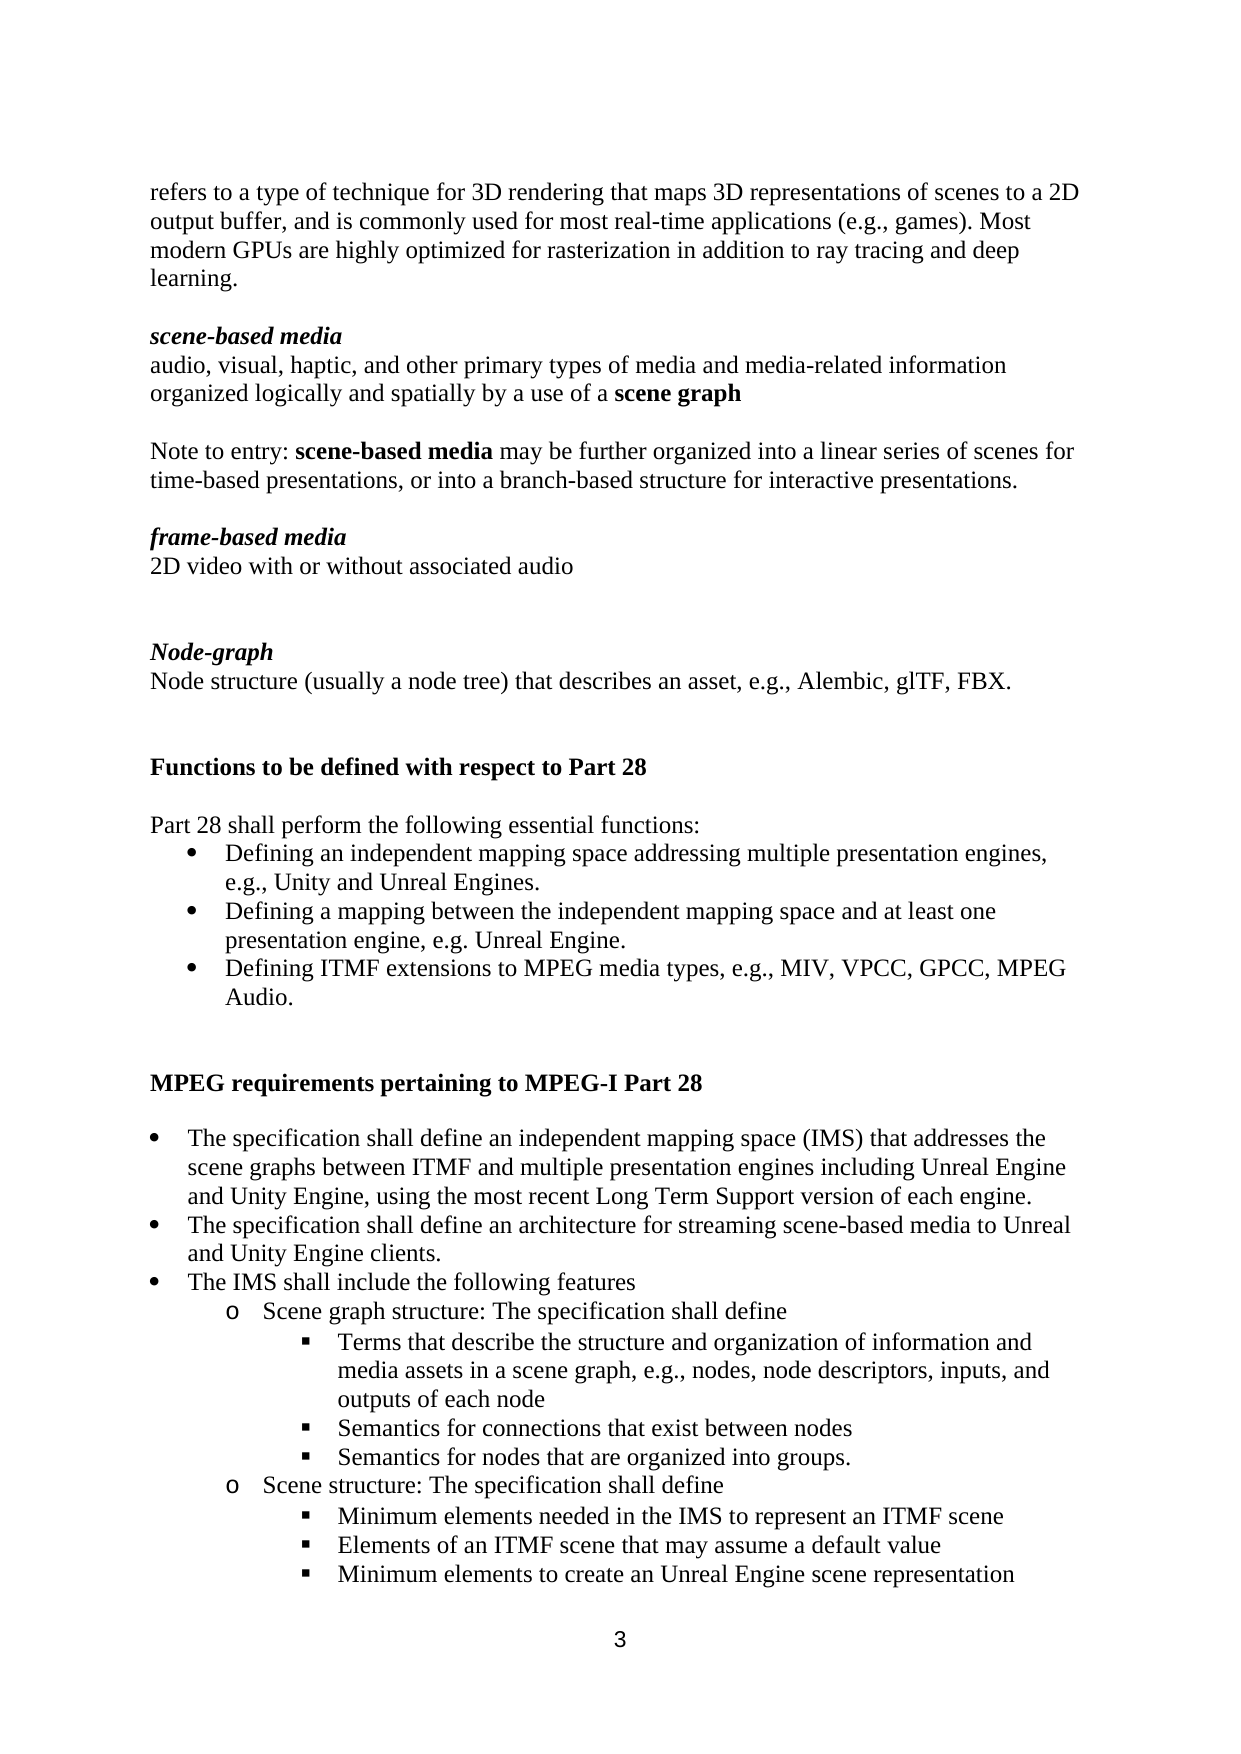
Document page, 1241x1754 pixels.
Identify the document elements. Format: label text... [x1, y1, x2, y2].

text scene-based media [150, 321, 1090, 350]
list Semantics for connections that exist between nodes [300, 1413, 1090, 1442]
text Functions to be defined with respect to Part 28 [150, 752, 1090, 781]
list Terms that describe the structure and organization of information and media assets in a scene graph, e.g., nodes, node descriptors, inputs, and outputs of each node [300, 1327, 1090, 1413]
text Node structure (usually a node tree) that describes an asset, e.g., Alembic, glTF, FBX. [150, 666, 1090, 695]
list Semantics for nodes that are organized into groups. [300, 1442, 1090, 1471]
text audio, visual, haptic, and other primary types of media and media-related information organized logically and spatially by a use of a scene graph [150, 350, 1090, 407]
text Part 28 shall perform the following essential functions: [150, 810, 1090, 838]
list Defining ITMF extensions to MPEG media types, e.g., MIV, VPCC, GPCC, MPEG Audio. [187, 953, 1090, 1011]
list Defining an independent mapping space addressing multiple presentation engines, e.g., Unity and Unreal Engines. [187, 838, 1090, 896]
text Note to entry: scene-based media may be further organized into a linear series of scenes for time-based presentations, or into a branch-based structure for interactive presentations. [150, 436, 1090, 493]
list Scene graph structure: The specification shall define [225, 1296, 1090, 1327]
list Minimum elements needed in the IMS to represent an ITMF scene [300, 1501, 1090, 1530]
list Scene structure: The specification shall define [225, 1471, 1090, 1501]
list The specification shall define an independent mapping space (IMS) that addresses the scene graphs between ITMF and multiple presentation engines including Unreal Engine and Unity Engine, using the most recent Long Term Support version of each engine. [150, 1123, 1090, 1210]
list Defining a mapping between the independent mapping space and at least one presentation engine, e.g. Unreal Engine. [187, 896, 1090, 953]
list The specification shall define an architecture for streaming scene-based media to Unreal and Unity Engine clients. [150, 1210, 1090, 1267]
text Node-graph [150, 637, 1090, 666]
text 2D video with or without associated audio [150, 551, 1090, 580]
text frame-based media [150, 522, 1090, 551]
text refers to a type of technique for 3D rendering that maps 3D representations of scenes to a 2D output buffer, and is commonly used for most real-time applications (e.g., games). Most modern GPUs are highly optimized for rasterization in addition to ray tracing and deep learning. [150, 177, 1090, 292]
list Elements of an ITMF scene that may assume a default value [300, 1530, 1090, 1559]
text MPEG requirements pertaining to MPEG-I Part 28 [150, 1068, 1090, 1097]
list Minimum elements to create an Unreal Engine scene representation [300, 1559, 1090, 1588]
list The IMS shall include the following features [150, 1267, 1090, 1296]
